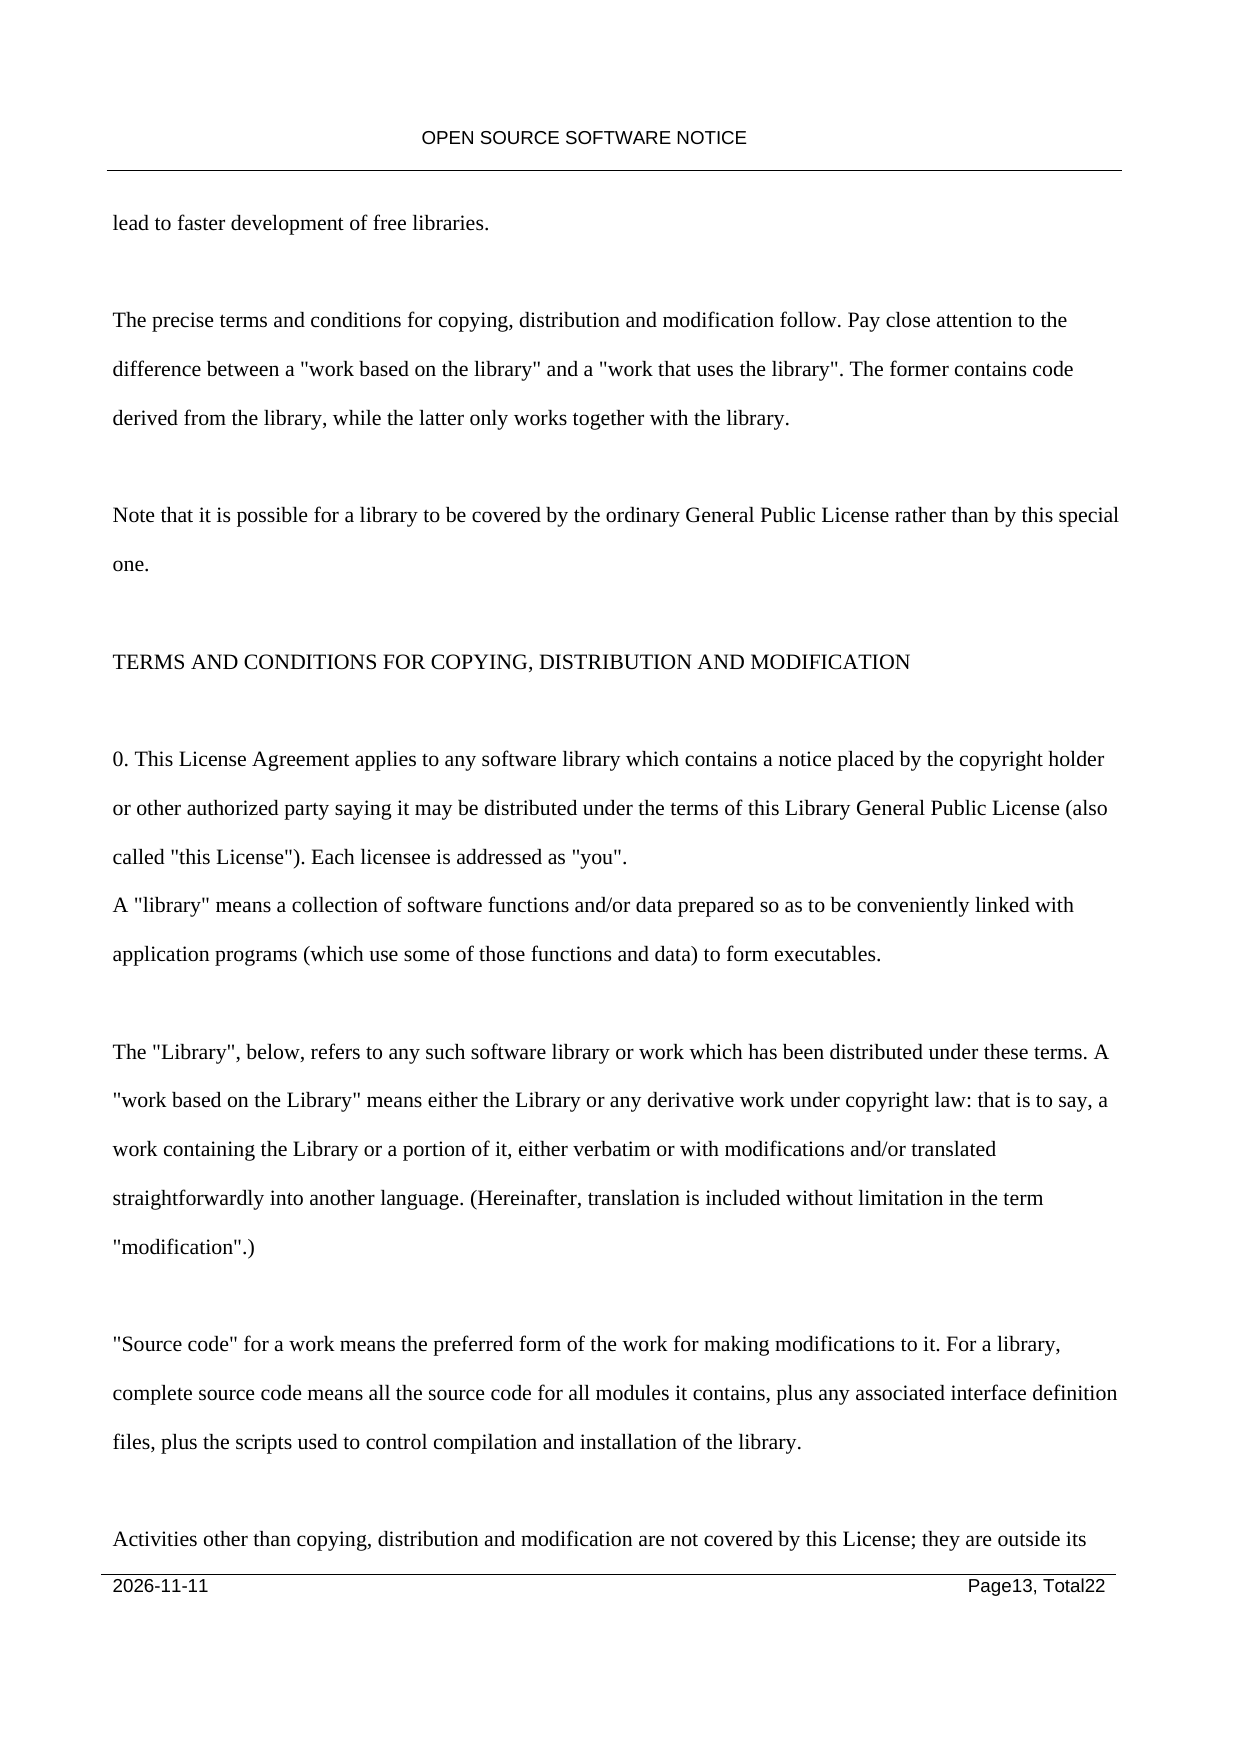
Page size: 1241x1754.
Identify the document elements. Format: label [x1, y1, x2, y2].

text [112, 206, 1128, 1555]
